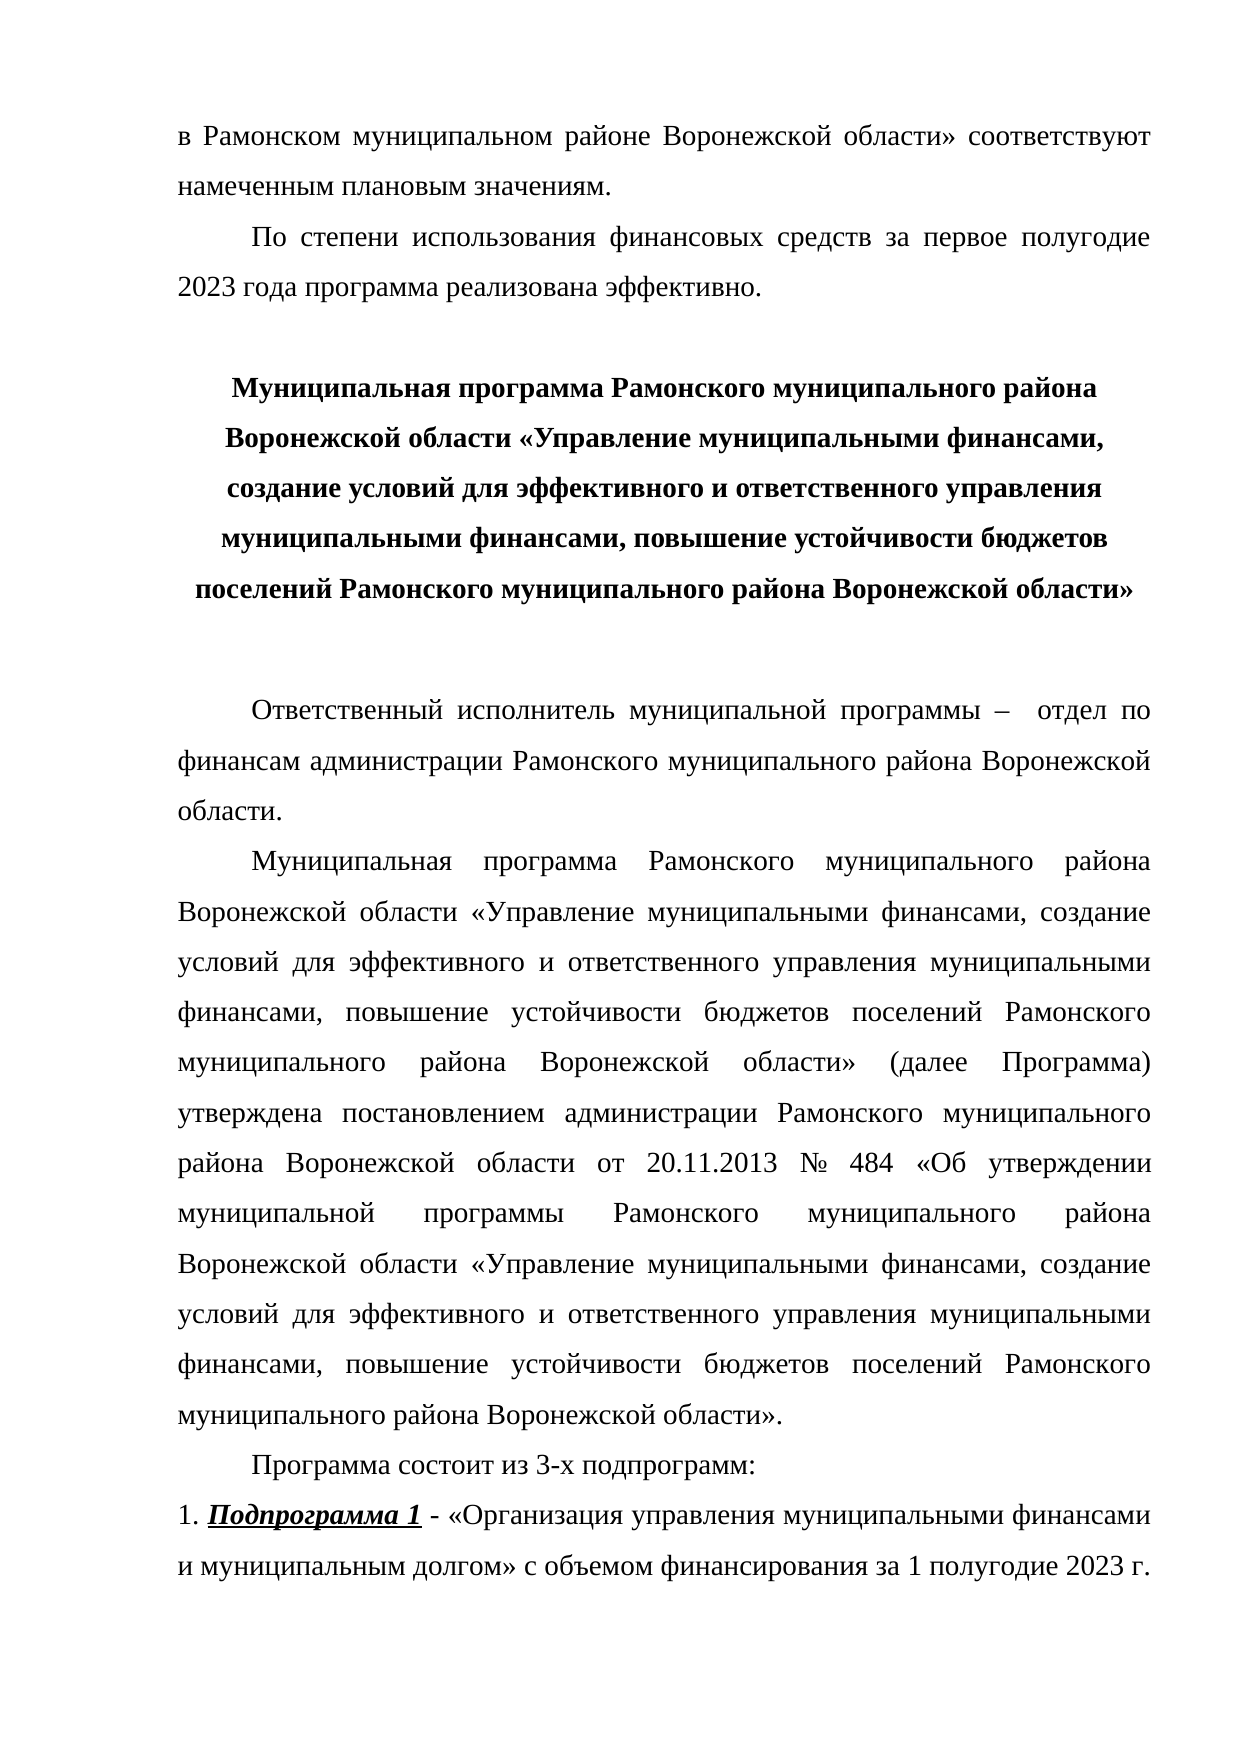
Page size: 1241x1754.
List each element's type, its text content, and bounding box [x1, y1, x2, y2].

text Муниципальная программа Рамонского муниципального района Воронежской области «Управление муниципальными финансами, создание условий для эффективного и ответственного управления муниципальными финансами, повышение устойчивости бюджетов поселений Рамонского муниципального района Воронежской области» (далее Программа) утверждена постановлением администрации Рамонского муниципального района Воронежской области от 20.11.2013 № 484 «Об утверждении муниципальной программы Рамонского муниципального района Воронежской области «Управление муниципальными финансами, создание условий для эффективного и ответственного управления муниципальными финансами, повышение устойчивости бюджетов поселений Рамонского муниципального района Воронежской области». [177, 843, 1152, 1430]
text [177, 118, 1152, 202]
text Ответственный исполнитель муниципальной программы – отдел по финансам администрации Рамонского муниципального района Воронежской области. [177, 692, 1152, 827]
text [177, 1497, 1152, 1581]
text Программа состоит из 3-х подпрограмм: [177, 1447, 1152, 1481]
list Муниципальная программа Рамонского муниципального района Воронежской области «Управление муниципальными финансами, создание условий для эффективного и ответственного управления муниципальными финансами, повышение устойчивости бюджетов поселений Рамонского муниципального района Воронежской области» [177, 370, 1152, 604]
text По степени использования финансовых средств за первое полугодие 2023 года программа реализована эффективно. [177, 219, 1152, 303]
